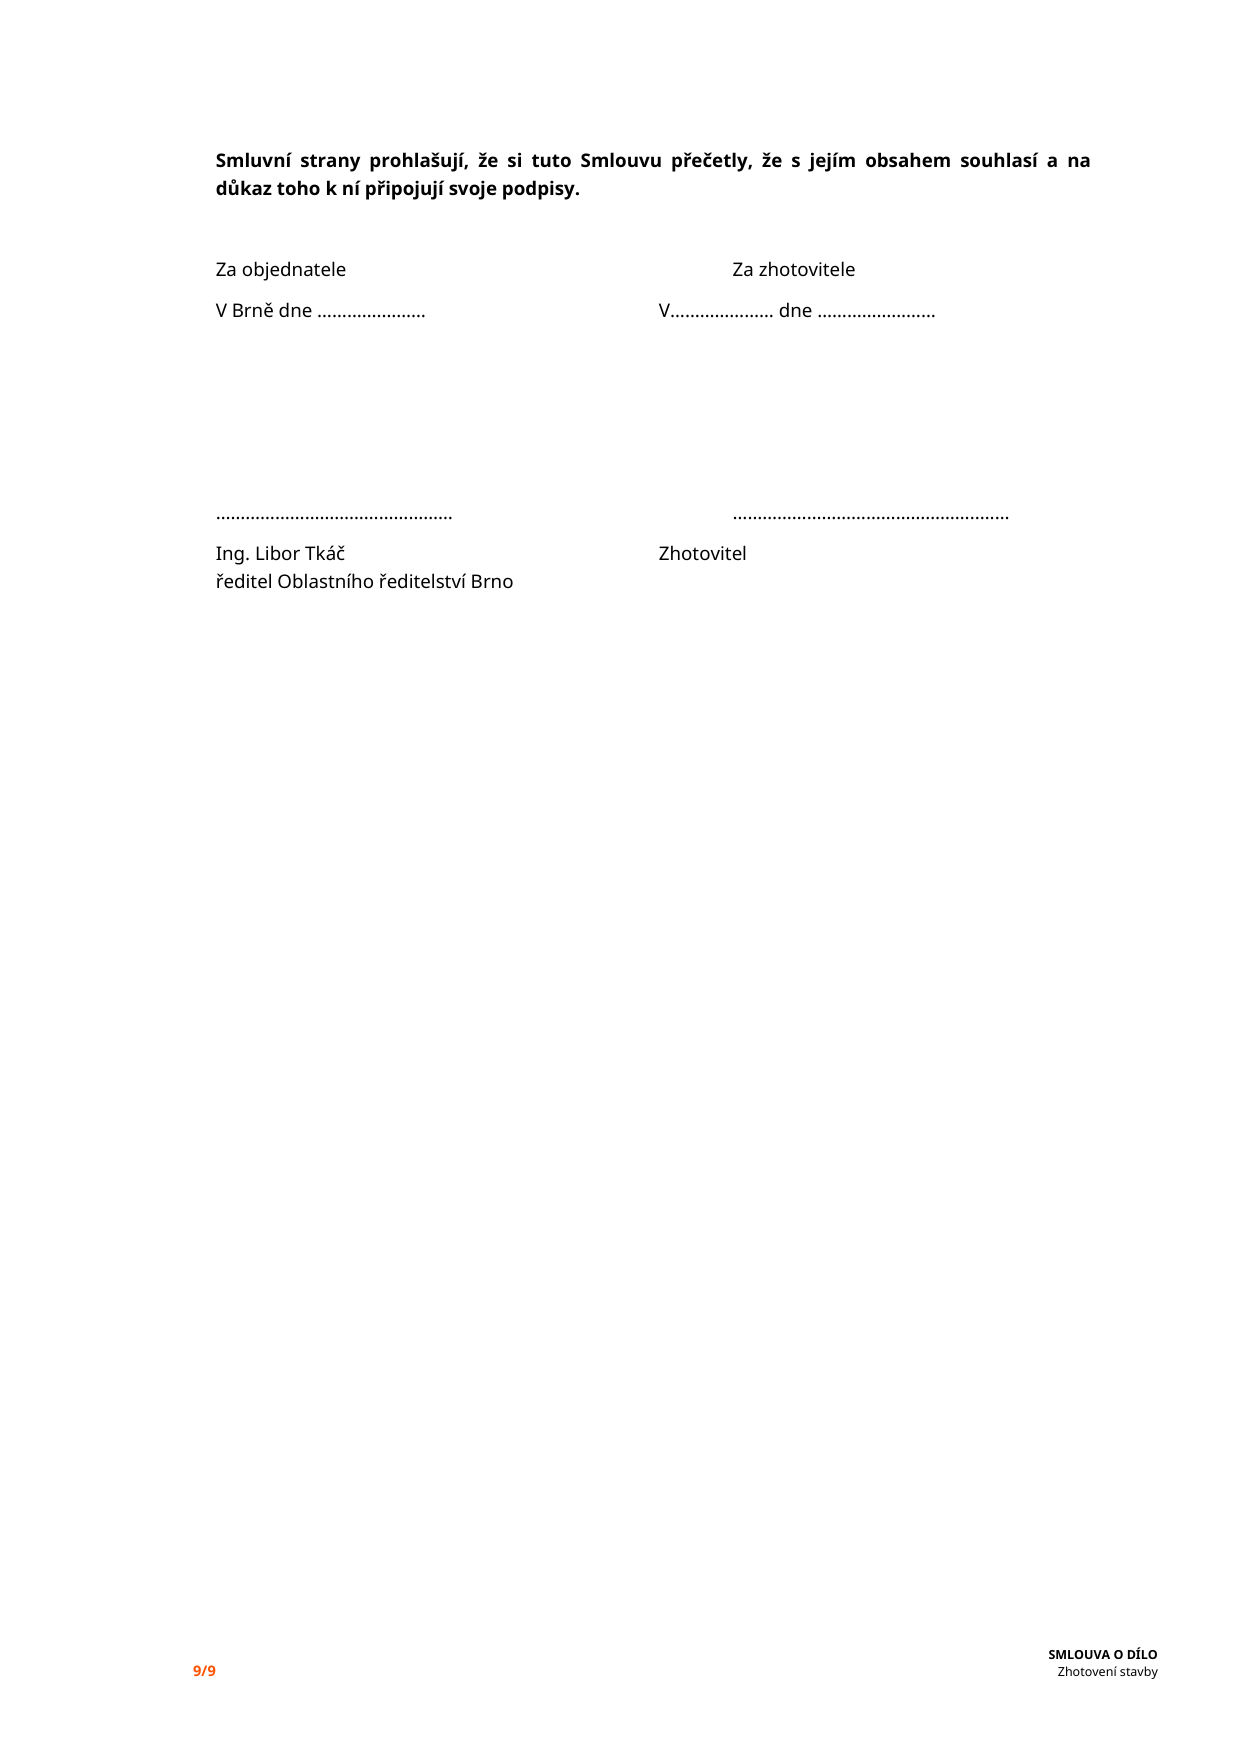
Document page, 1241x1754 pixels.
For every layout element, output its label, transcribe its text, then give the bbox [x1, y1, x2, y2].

text ředitel Oblastního ředitelství Brno [216, 568, 1093, 594]
text ………………………………………… …………………………………………..…… [216, 500, 1093, 525]
text Ing. Libor Tkáč Zhotovitel [216, 540, 1093, 566]
text V Brně dne ………….……… V………………… dne …………………… [216, 297, 1093, 323]
text Za objednatele Za zhotovitele [216, 257, 1093, 282]
text Smluvní strany prohlašují, že si tuto Smlouvu přečetly, že s jejím obsahem souhlasí a na důkaz toho k ní připojují svoje podpisy. [216, 147, 1093, 201]
